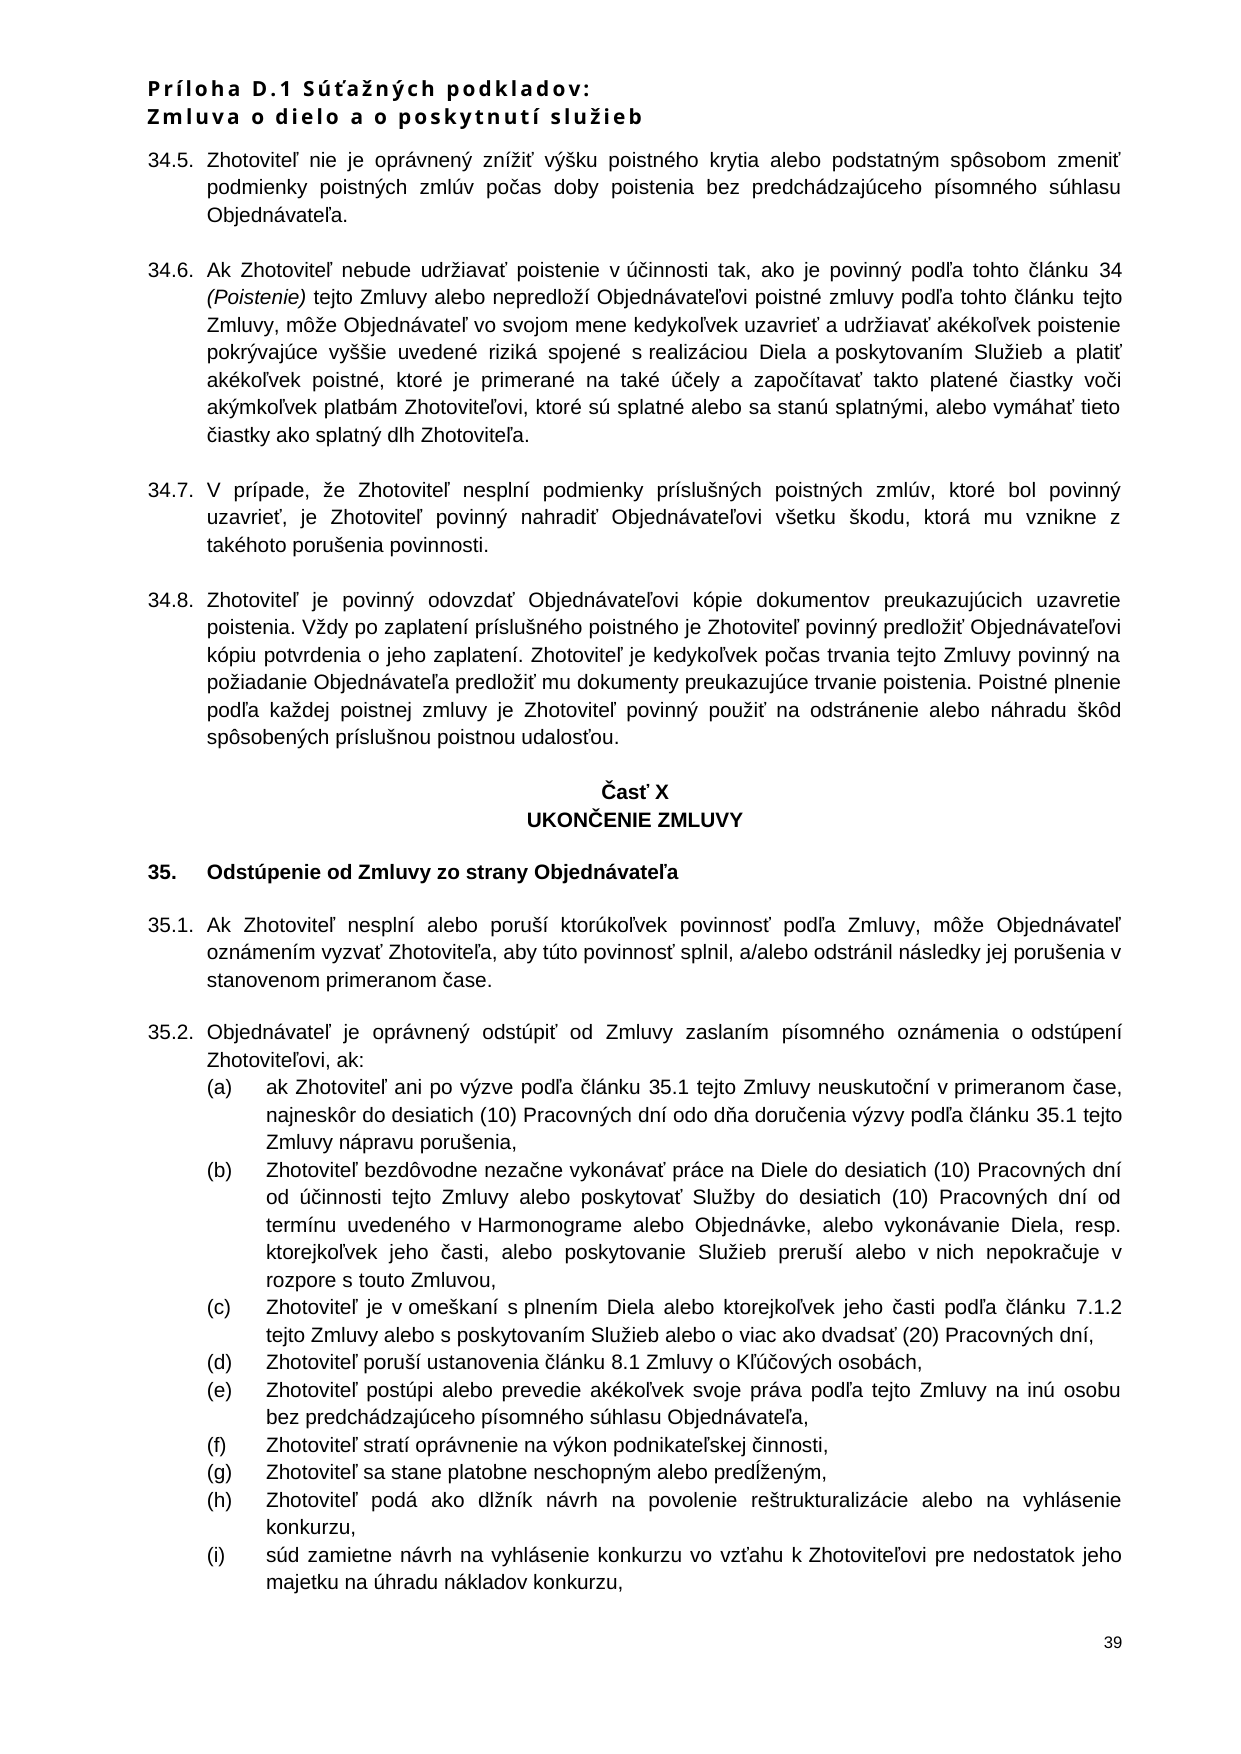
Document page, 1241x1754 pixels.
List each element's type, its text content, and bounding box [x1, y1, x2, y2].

text Časť X [148, 780, 1122, 804]
list Zhotoviteľ podá ako dlžník návrh na povolenie reštrukturalizácie alebo na vyhlásenie konkurzu, [207, 1488, 1122, 1539]
list Ak Zhotoviteľ nebude udržiavať poistenie v účinnosti tak, ako je povinný podľa tohto článku 34 (Poistenie) tejto Zmluvy alebo nepredloží Objednávateľovi poistné zmluvy podľa tohto článku tejto Zmluvy, môže Objednávateľ vo svojom mene kedykoľvek uzavrieť a udržiavať akékoľvek poistenie pokrývajúce vyššie uvedené riziká spojené s realizáciou Diela a poskytovaním Služieb a platiť akékoľvek poistné, ktoré je primerané na také účely a započítavať takto platené čiastky voči akýmkoľvek platbám Zhotoviteľovi, ktoré sú splatné alebo sa stanú splatnými, alebo vymáhať tieto čiastky ako splatný dlh Zhotoviteľa. [148, 258, 1122, 447]
list V prípade, že Zhotoviteľ nesplní podmienky príslušných poistných zmlúv, ktoré bol povinný uzavrieť, je Zhotoviteľ povinný nahradiť Objednávateľovi všetku škodu, ktorá mu vznikne z takéhoto porušenia povinnosti. [148, 478, 1122, 557]
list Zhotoviteľ nie je oprávnený znížiť výšku poistného krytia alebo podstatným spôsobom zmeniť podmienky poistných zmlúv počas doby poistenia bez predchádzajúceho písomného súhlasu Objednávateľa. [148, 148, 1122, 227]
list Zhotoviteľ bezdôvodne nezačne vykonávať práce na Diele do desiatich (10) Pracovných dní od účinnosti tejto Zmluvy alebo poskytovať Služby do desiatich (10) Pracovných dní od termínu uvedeného v Harmonograme alebo Objednávke, alebo vykonávanie Diela, resp. ktorejkoľvek jeho časti, alebo poskytovanie Služieb preruší alebo v nich nepokračuje v rozpore s touto Zmluvou, [207, 1158, 1122, 1292]
list Ak Zhotoviteľ nesplní alebo poruší ktorúkoľvek povinnosť podľa Zmluvy, môže Objednávateľ oznámením vyzvať Zhotoviteľa, aby túto povinnosť splnil, a/alebo odstránil následky jej porušenia v stanovenom primeranom čase. [148, 913, 1122, 992]
list Odstúpenie od Zmluvy zo strany Objednávateľa [148, 860, 1122, 884]
list Zhotoviteľ stratí oprávnenie na výkon podnikateľskej činnosti, [207, 1433, 1122, 1457]
list Objednávateľ je oprávnený odstúpiť od Zmluvy zaslaním písomného oznámenia o odstúpení Zhotoviteľovi, ak: [148, 1020, 1122, 1072]
list Zhotoviteľ postúpi alebo prevedie akékoľvek svoje práva podľa tejto Zmluvy na inú osobu bez predchádzajúceho písomného súhlasu Objednávateľa, [207, 1378, 1122, 1429]
list ak Zhotoviteľ ani po výzve podľa článku 35.1 tejto Zmluvy neuskutoční v primeranom čase, najneskôr do desiatich (10) Pracovných dní odo dňa doručenia výzvy podľa článku 35.1 tejto Zmluvy nápravu porušenia, [207, 1075, 1122, 1154]
list Zhotoviteľ je povinný odovzdať Objednávateľovi kópie dokumentov preukazujúcich uzavretie poistenia. Vždy po zaplatení príslušného poistného je Zhotoviteľ povinný predložiť Objednávateľovi kópiu potvrdenia o jeho zaplatení. Zhotoviteľ je kedykoľvek počas trvania tejto Zmluvy povinný na požiadanie Objednávateľa predložiť mu dokumenty preukazujúce trvanie poistenia. Poistné plnenie podľa každej poistnej zmluvy je Zhotoviteľ povinný použiť na odstránenie alebo náhradu škôd spôsobených príslušnou poistnou udalosťou. [148, 588, 1122, 749]
text UKONČENIE ZMLUVY [148, 808, 1122, 832]
list Zhotoviteľ sa stane platobne neschopným alebo predĺženým, [207, 1460, 1122, 1484]
list Zhotoviteľ je v omeškaní s plnením Diela alebo ktorejkoľvek jeho časti podľa článku 7.1.2 tejto Zmluvy alebo s poskytovaním Služieb alebo o viac ako dvadsať (20) Pracovných dní, [207, 1295, 1122, 1347]
list Zhotoviteľ poruší ustanovenia článku 8.1 Zmluvy o Kľúčových osobách, [207, 1350, 1122, 1374]
list súd zamietne návrh na vyhlásenie konkurzu vo vzťahu k Zhotoviteľovi pre nedostatok jeho majetku na úhradu nákladov konkurzu, [207, 1543, 1122, 1594]
